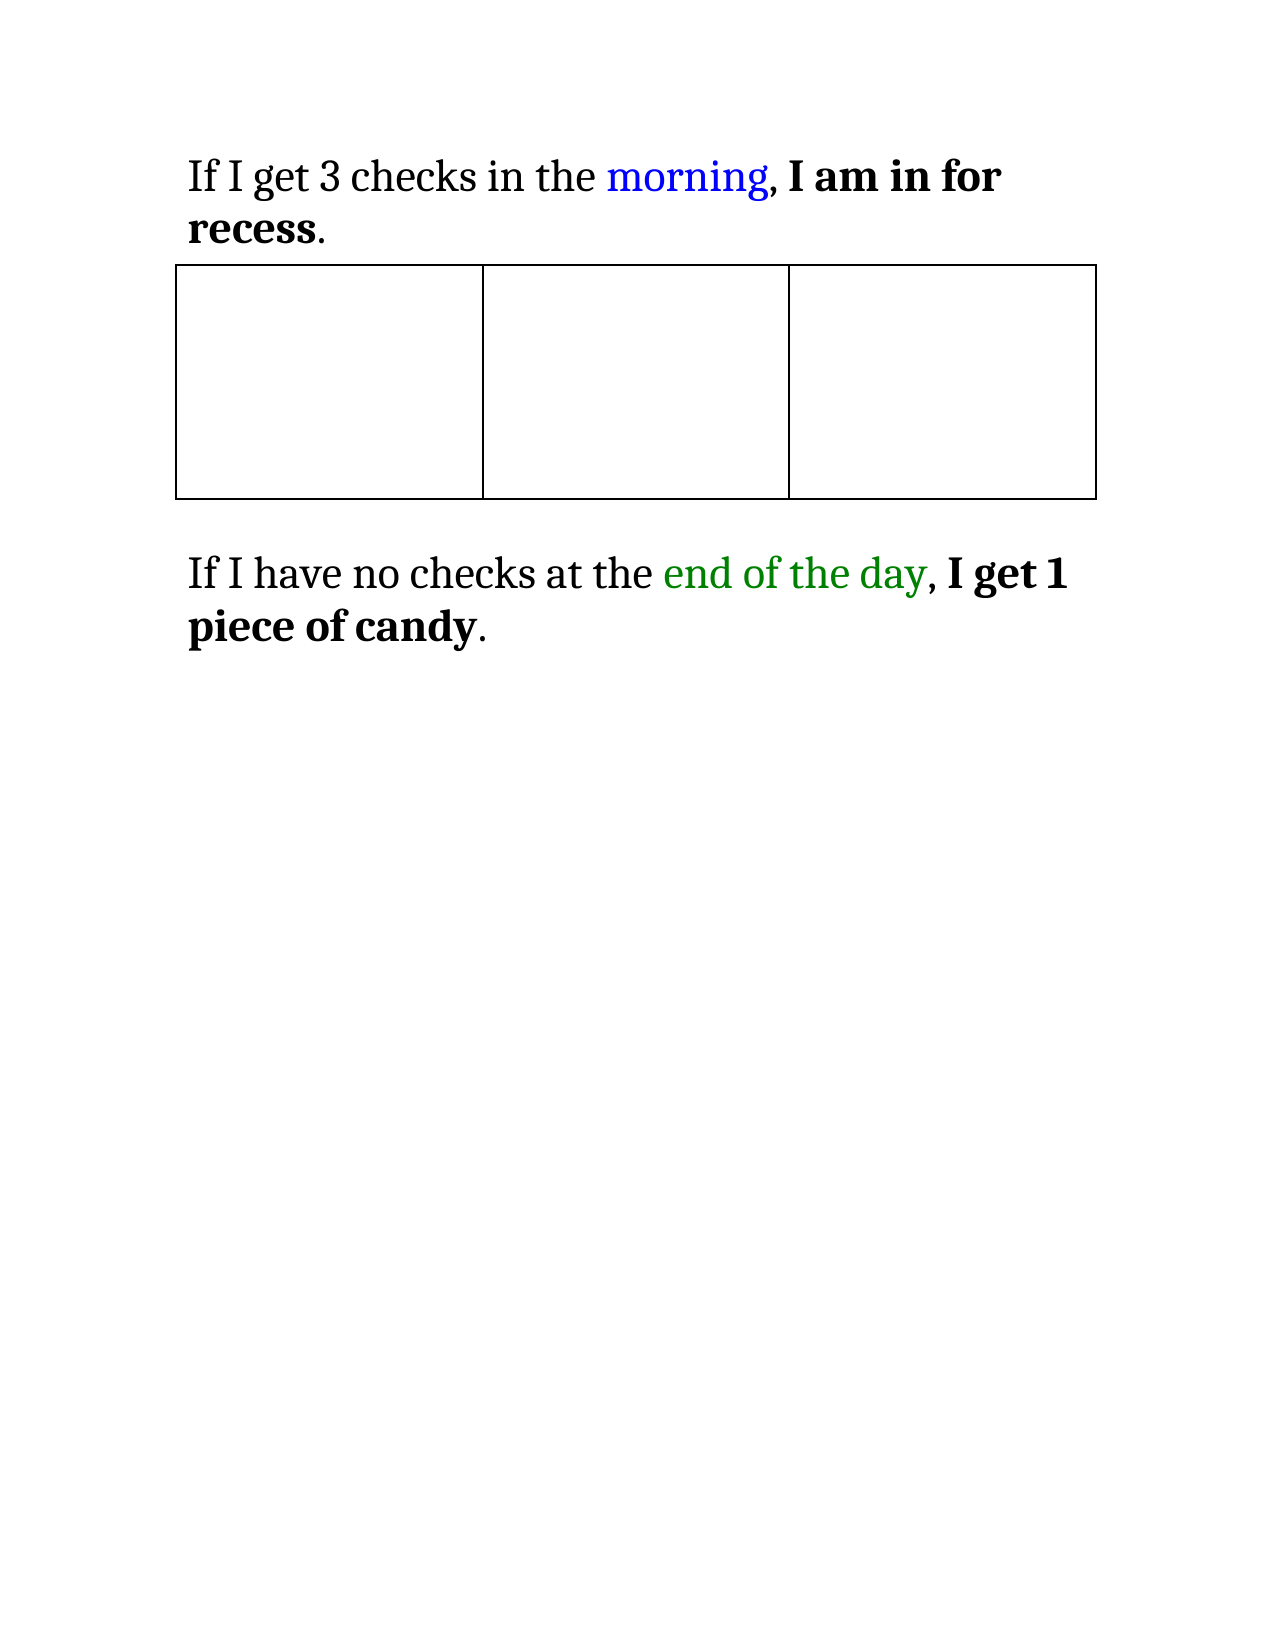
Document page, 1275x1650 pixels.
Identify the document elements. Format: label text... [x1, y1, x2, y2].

text If I get 3 checks in the morning, I am in for recess. [187, 150, 1087, 255]
text If I have no checks at the end of the day, I get 1 piece of candy. [187, 547, 1087, 653]
table_header [177, 266, 482, 497]
table_header [484, 266, 788, 497]
table_header [790, 266, 1095, 497]
